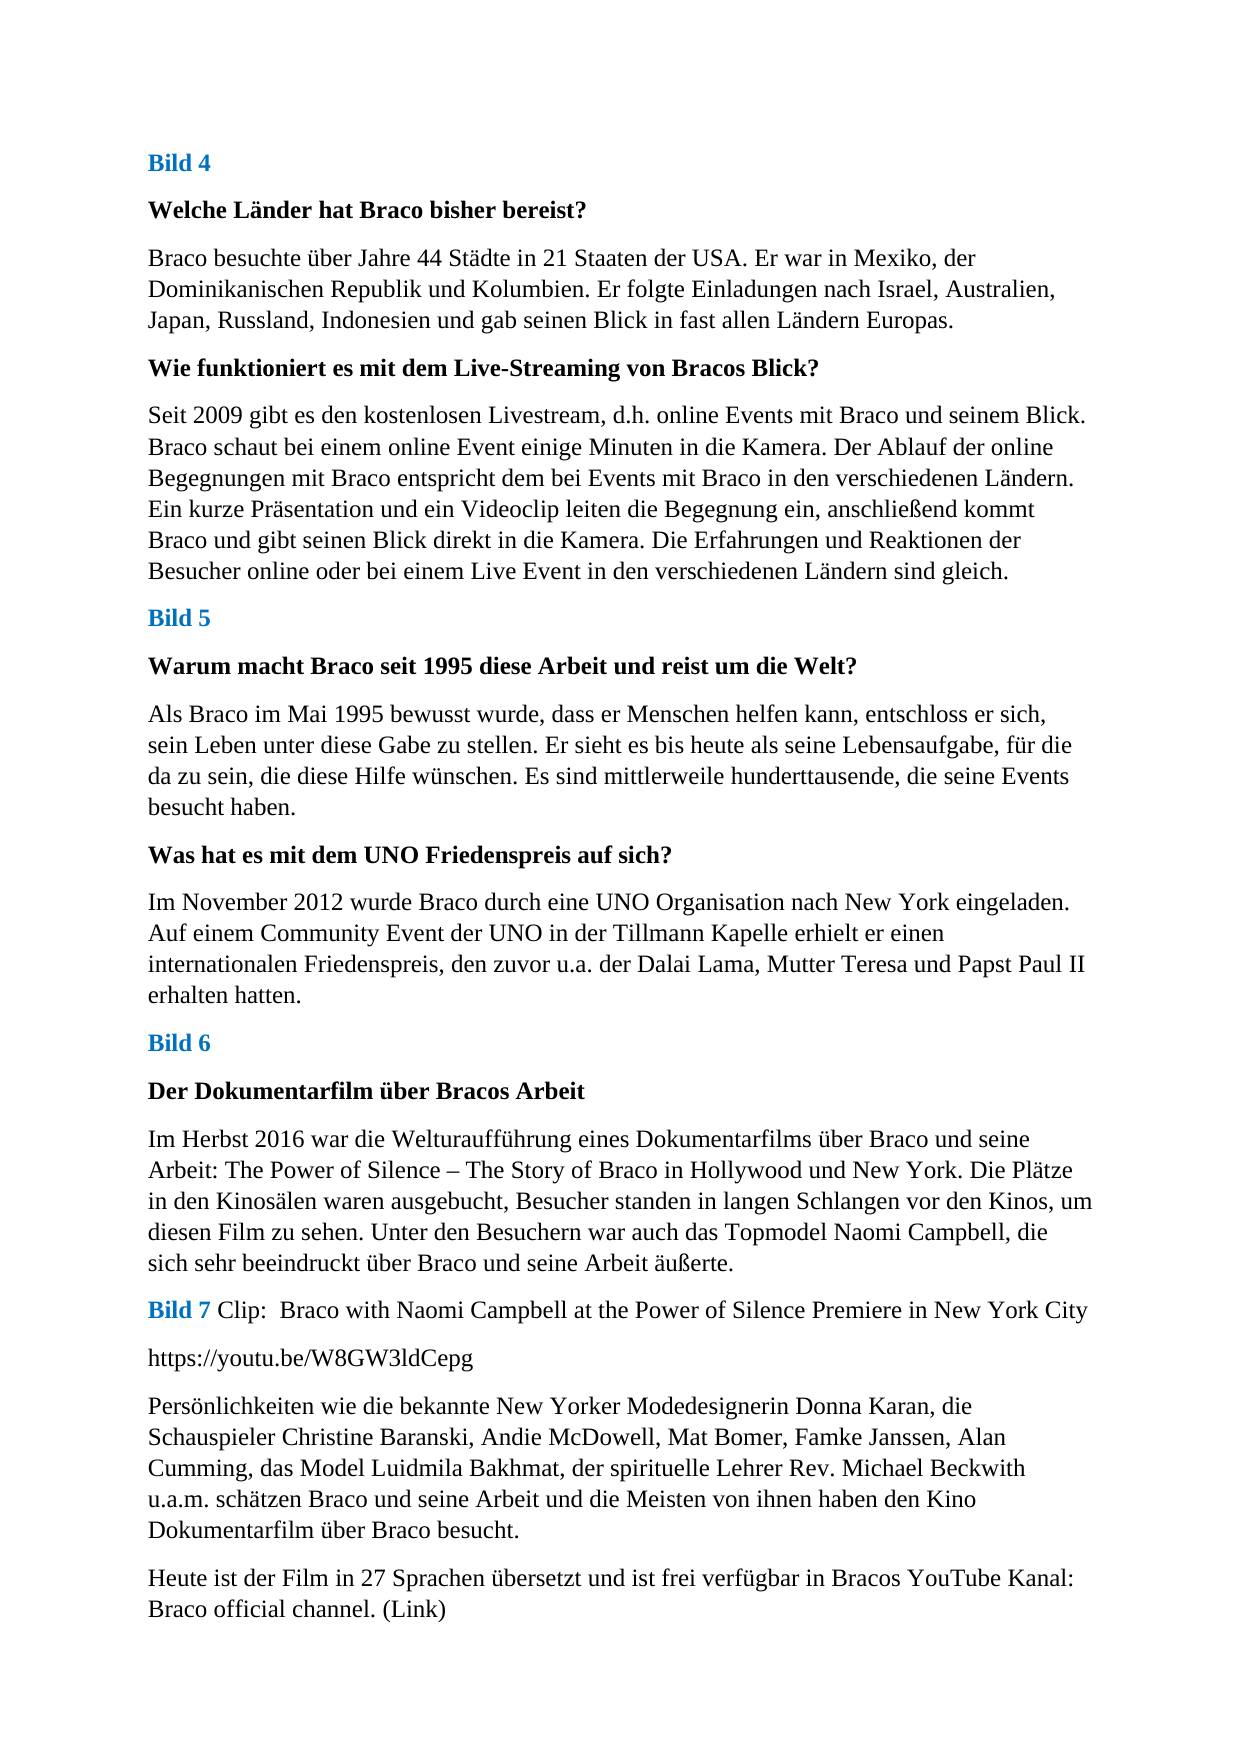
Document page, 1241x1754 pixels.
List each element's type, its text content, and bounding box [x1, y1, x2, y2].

text Welche Länder hat Braco bisher bereist? [148, 195, 1093, 224]
text Bild 5 [148, 603, 1093, 632]
text Seit 2009 gibt es den kostenlosen Livestream, d.h. online Events mit Braco und seinem Blick. Braco schaut bei einem online Event einige Minuten in die Kamera. Der Ablauf der online Begegnungen mit Braco entspricht dem bei Events mit Braco in den verschiedenen Ländern. Ein kurze Präsentation und ein Videoclip leiten die Begegnung ein, anschließend kommt Braco und gibt seinen Blick direkt in die Kamera. Die Erfahrungen und Reaktionen der Besucher online oder bei einem Live Event in den verschiedenen Ländern sind gleich. [148, 401, 1093, 584]
text Bild 6 [148, 1028, 1093, 1057]
text Im Herbst 2016 war die Welturaufführung eines Dokumentarfilms über Braco und seine Arbeit: The Power of Silence – The Story of Braco in Hollywood und New York. Die Plätze in den Kinosälen waren ausgebucht, Besucher standen in langen Schlangen vor den Kinos, um diesen Film zu sehen. Unter den Besuchern war auch das Topmodel Naomi Campbell, die sich sehr beeindruckt über Braco und seine Arbeit äußerte. [148, 1124, 1093, 1277]
text Im November 2012 wurde Braco durch eine UNO Organisation nach New York eingeladen. Auf einem Community Event der UNO in der Tillmann Kapelle erhielt er einen internationalen Friedenspreis, den zuvor u.a. der Dalai Lama, Mutter Teresa und Papst Paul II erhalten hatten. [148, 887, 1093, 1009]
text Braco besuchte über Jahre 44 Städte in 21 Staaten der USA. Er war in Mexiko, der Dominikanischen Republik und Kolumbien. Er folgte Einladungen nach Israel, Australien, Japan, Russland, Indonesien und gab seinen Blick in fast allen Ländern Europas. [148, 243, 1093, 334]
text Als Braco im Mai 1995 bewusst wurde, dass er Menschen helfen kann, entschloss er sich, sein Leben unter diese Gabe zu stellen. Er sieht es bis heute als seine Lebensaufgabe, für die da zu sein, die diese Hilfe wünschen. Es sind mittlerweile hunderttausende, die seine Events besucht haben. [148, 699, 1093, 821]
text Warum macht Braco seit 1995 diese Arbeit und reist um die Welt? [148, 651, 1093, 680]
text Bild 7 Clip: Braco with Naomi Campbell at the Power of Silence Premiere in New York City [148, 1296, 1093, 1324]
text Der Dokumentarfilm über Bracos Arbeit [148, 1076, 1093, 1105]
text Heute ist der Film in 27 Sprachen übersetzt und ist frei verfügbar in Bracos YouTube Kanal: Braco official channel. (Link) [148, 1563, 1093, 1623]
text Bild 4 [148, 148, 1093, 176]
text Was hat es mit dem UNO Friedenspreis auf sich? [148, 840, 1093, 868]
text Wie funktioniert es mit dem Live-Streaming von Bracos Blick? [148, 353, 1093, 382]
text Persönlichkeiten wie die bekannte New Yorker Modedesignerin Donna Karan, die Schauspieler Christine Baranski, Andie McDowell, Mat Bomer, Famke Janssen, Alan Cumming, das Model Luidmila Bakhmat, der spirituelle Lehrer Rev. Michael Beckwith u.a.m. schätzen Braco und seine Arbeit und die Meisten von ihnen haben den Kino Dokumentarfilm über Braco besucht. [148, 1391, 1093, 1544]
text https://youtu.be/W8GW3ldCepg [148, 1343, 1093, 1372]
